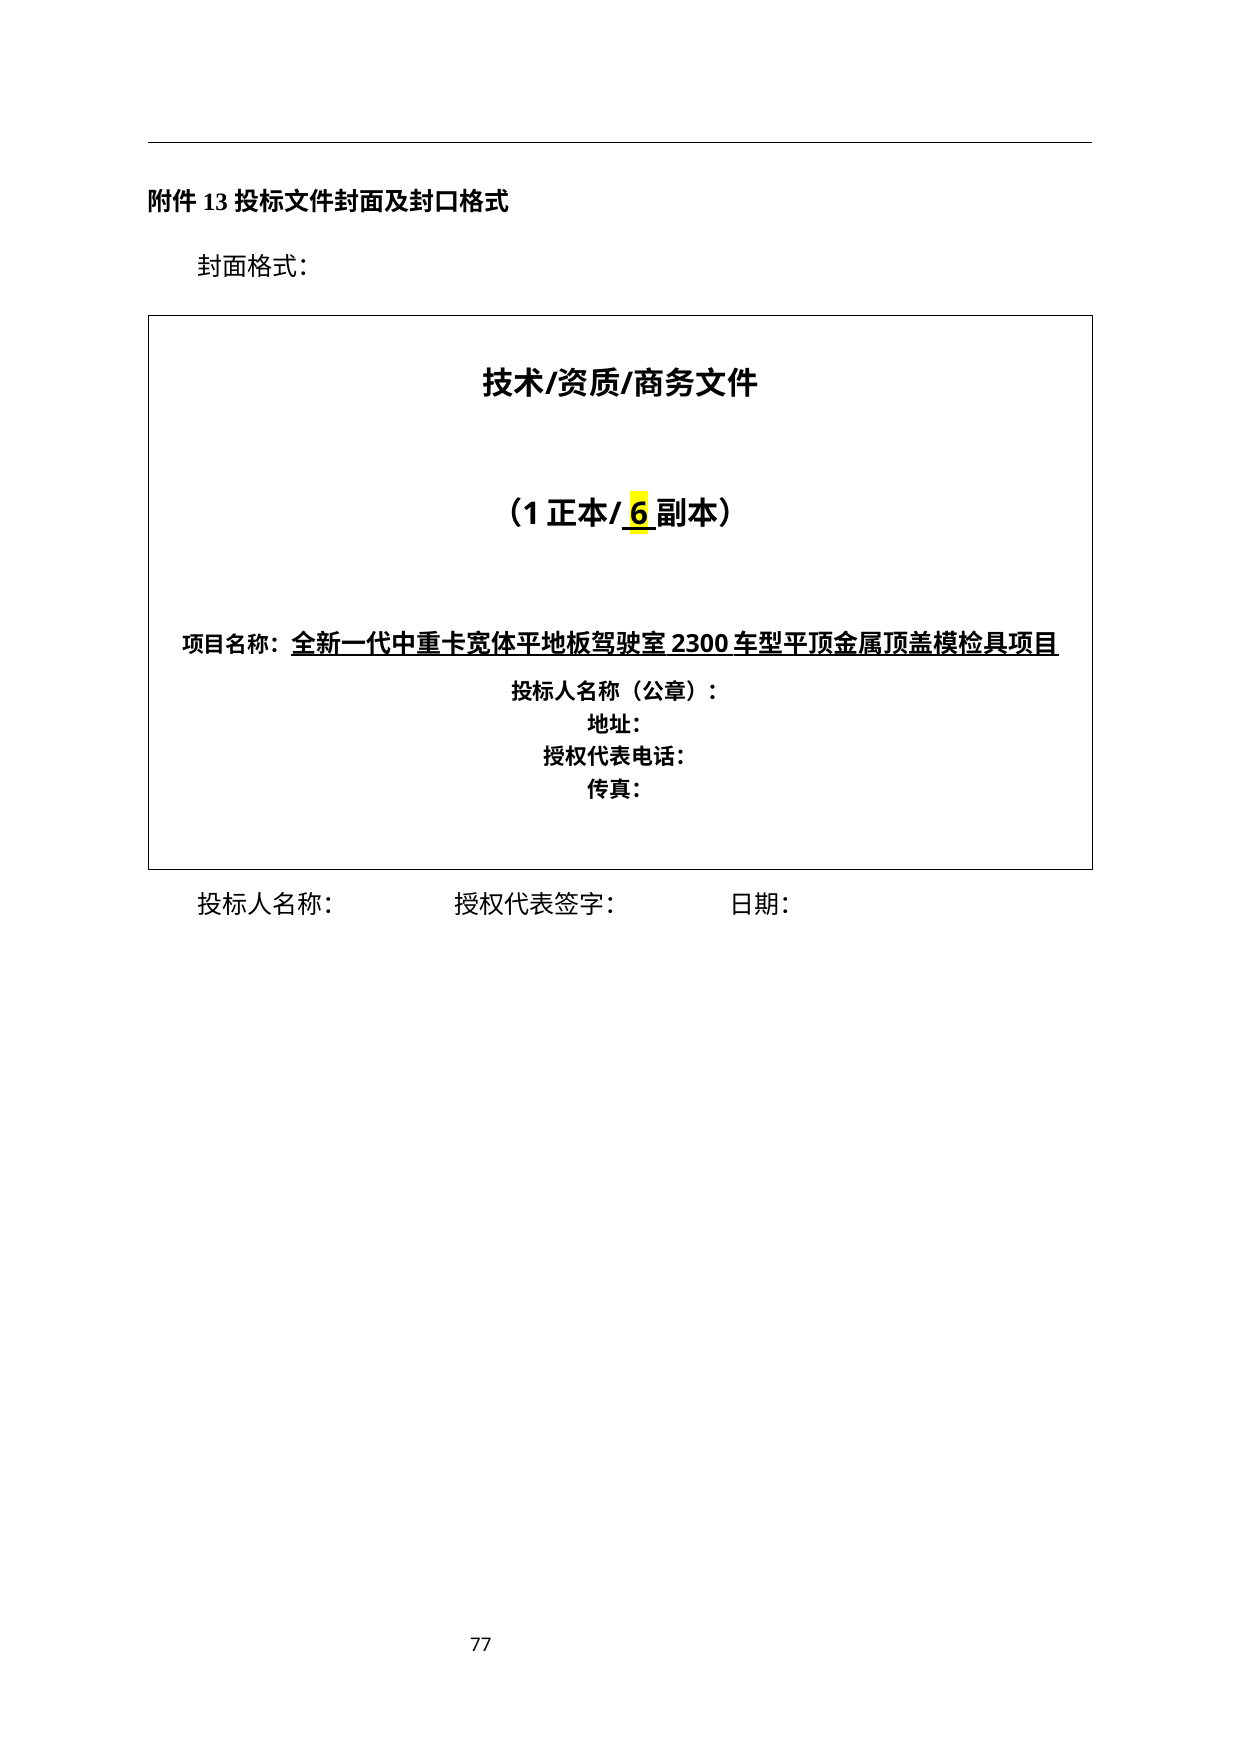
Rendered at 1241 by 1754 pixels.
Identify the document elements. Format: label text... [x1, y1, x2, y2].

text 投标人名称： 授权代表签字： 日期： [148, 870, 1092, 935]
text 附件13 投标文件封面及封口格式 [148, 167, 1092, 232]
text 封面格式： [148, 232, 1092, 297]
table_header 技术/资质/商务文件 （1正本/ 6 副本） 项目名称：全新一代中重卡宽体平地板驾驶室2300车型平顶金属顶盖模检具项目 投标人名称（公章）： 地址： 授权代表电话： 传真： [149, 316, 1092, 869]
